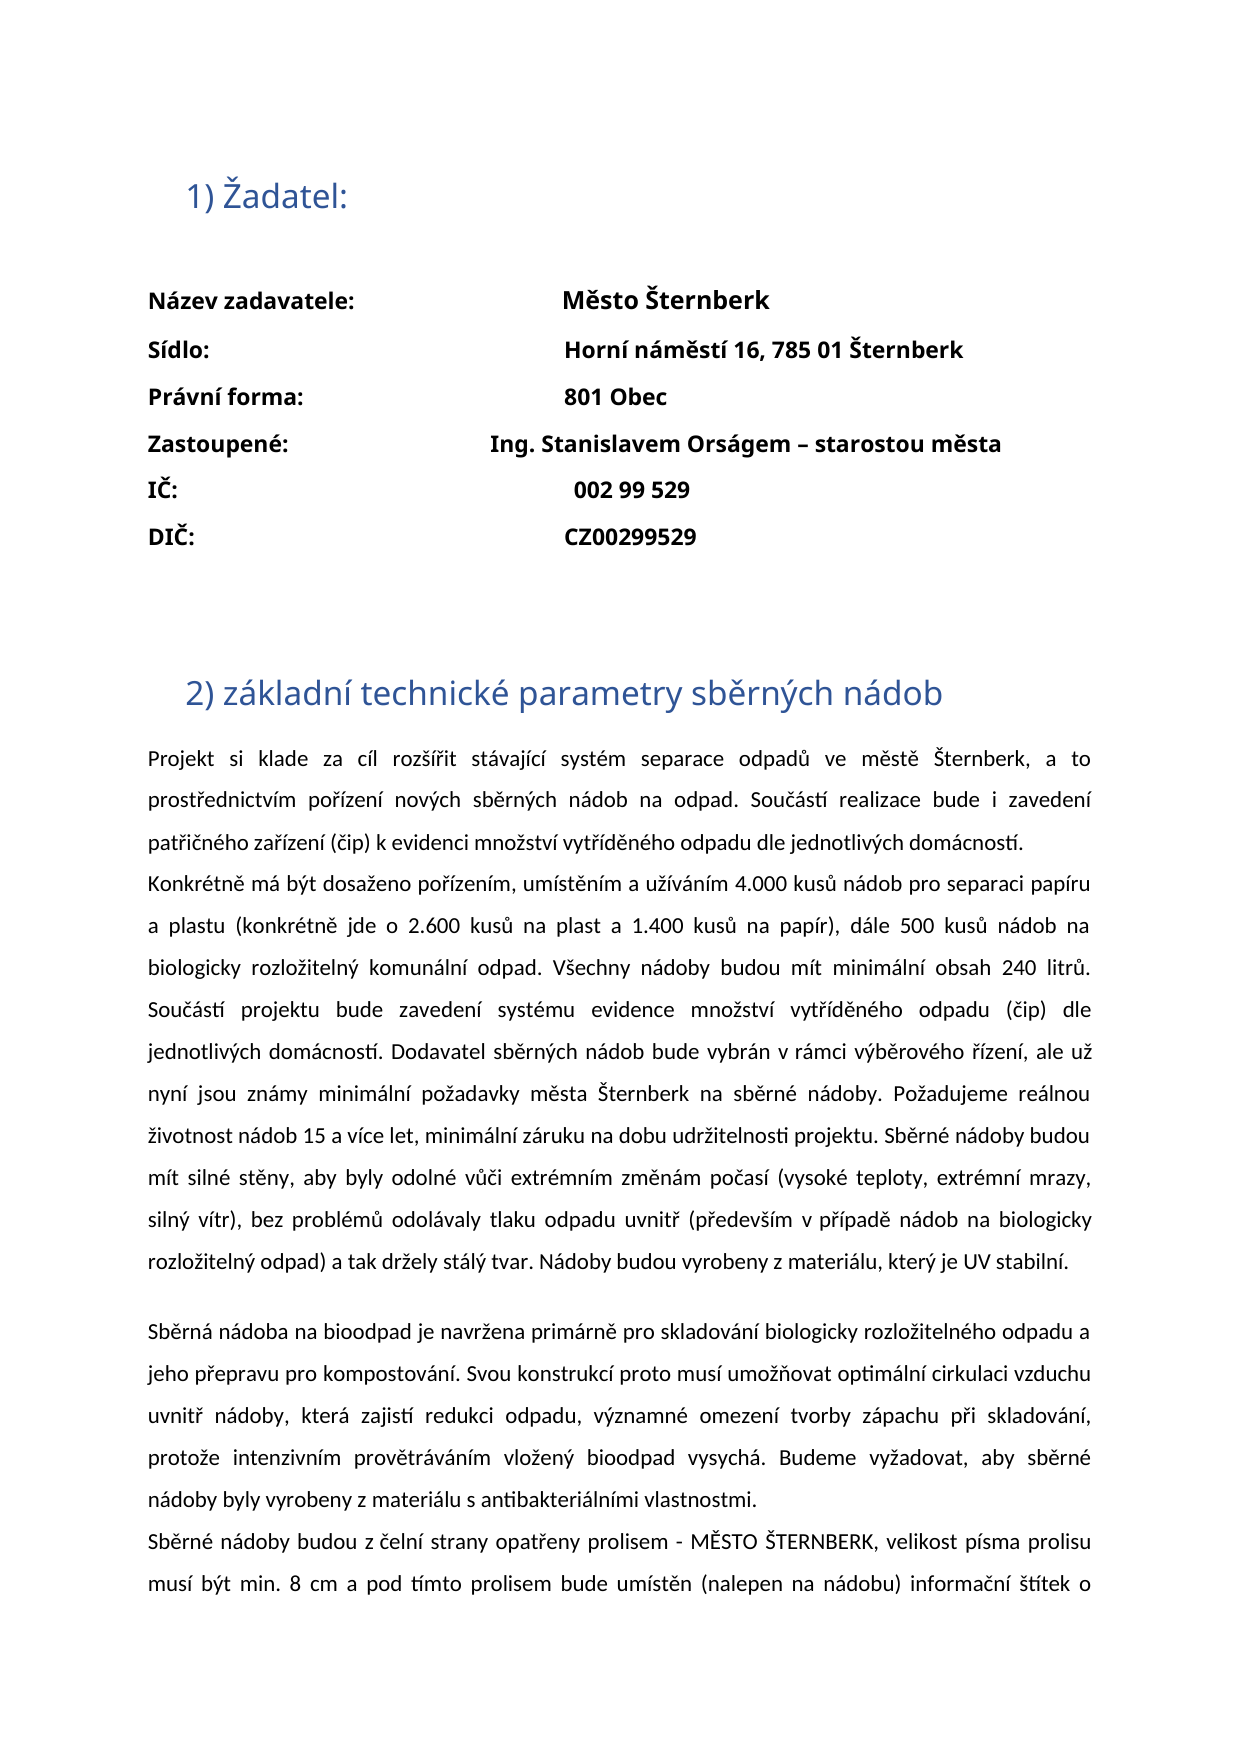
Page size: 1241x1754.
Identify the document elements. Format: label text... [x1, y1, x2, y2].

subtitle Žadatel: [185, 173, 1093, 218]
text Projekt si klade za cíl rozšířit stávající systém separace odpadů ve městě Šternberk, a to prostřednictvím pořízení nových sběrných nádob na odpad. Součástí realizace bude i zavedení patřičného zařízení (čip) k evidenci množství vytříděného odpadu dle jednotlivých domácností. [148, 744, 1093, 856]
text DIČ: CZ00299529 [148, 521, 1093, 552]
text Zastoupené: Ing. Stanislavem Orságem – starostou města [148, 427, 1093, 459]
text Konkrétně má být dosaženo pořízením, umístěním a užíváním 4.000 kusů nádob pro separaci papíru a plastu (konkrétně jde o 2.600 kusů na plast a 1.400 kusů na papír), dále 500 kusů nádob na biologicky rozložitelný komunální odpad. Všechny nádoby budou mít minimální obsah 240 litrů. Součástí projektu bude zavedení systému evidence množství vytříděného odpadu (čip) dle jednotlivých domácností. Dodavatel sběrných nádob bude vybrán v rámci výběrového řízení, ale už nyní jsou známy minimální požadavky města Šternberk na sběrné nádoby. Požadujeme reálnou životnost nádob 15 a více let, minimální záruku na dobu udržitelnosti projektu. Sběrné nádoby budou mít silné stěny, aby byly odolné vůči extrémním změnám počasí (vysoké teploty, extrémní mrazy, silný vítr), bez problémů odolávaly tlaku odpadu uvnitř (především v případě nádob na biologicky rozložitelný odpad) a tak držely stálý tvar. Nádoby budou vyrobeny z materiálu, který je UV stabilní. [148, 869, 1093, 1275]
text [148, 1527, 1093, 1597]
subtitle základní technické parametry sběrných nádob [185, 670, 1093, 716]
text Právní forma: 801 Obec [148, 381, 1093, 412]
text Název zadavatele: Město Šternberk [148, 283, 1093, 317]
text Sídlo: Horní náměstí 16, 785 01 Šternberk [148, 334, 1093, 365]
text IČ: 002 99 529 [148, 474, 1093, 506]
text Sběrná nádoba na bioodpad je navržena primárně pro skladování biologicky rozložitelného odpadu a jeho přepravu pro kompostování. Svou konstrukcí proto musí umožňovat optimální cirkulaci vzduchu uvnitř nádoby, která zajistí redukci odpadu, významné omezení tvorby zápachu při skladování, protože intenzivním provětráváním vložený bioodpad vysychá. Budeme vyžadovat, aby sběrné nádoby byly vyrobeny z materiálu s antibakteriálními vlastnostmi. [148, 1317, 1093, 1513]
